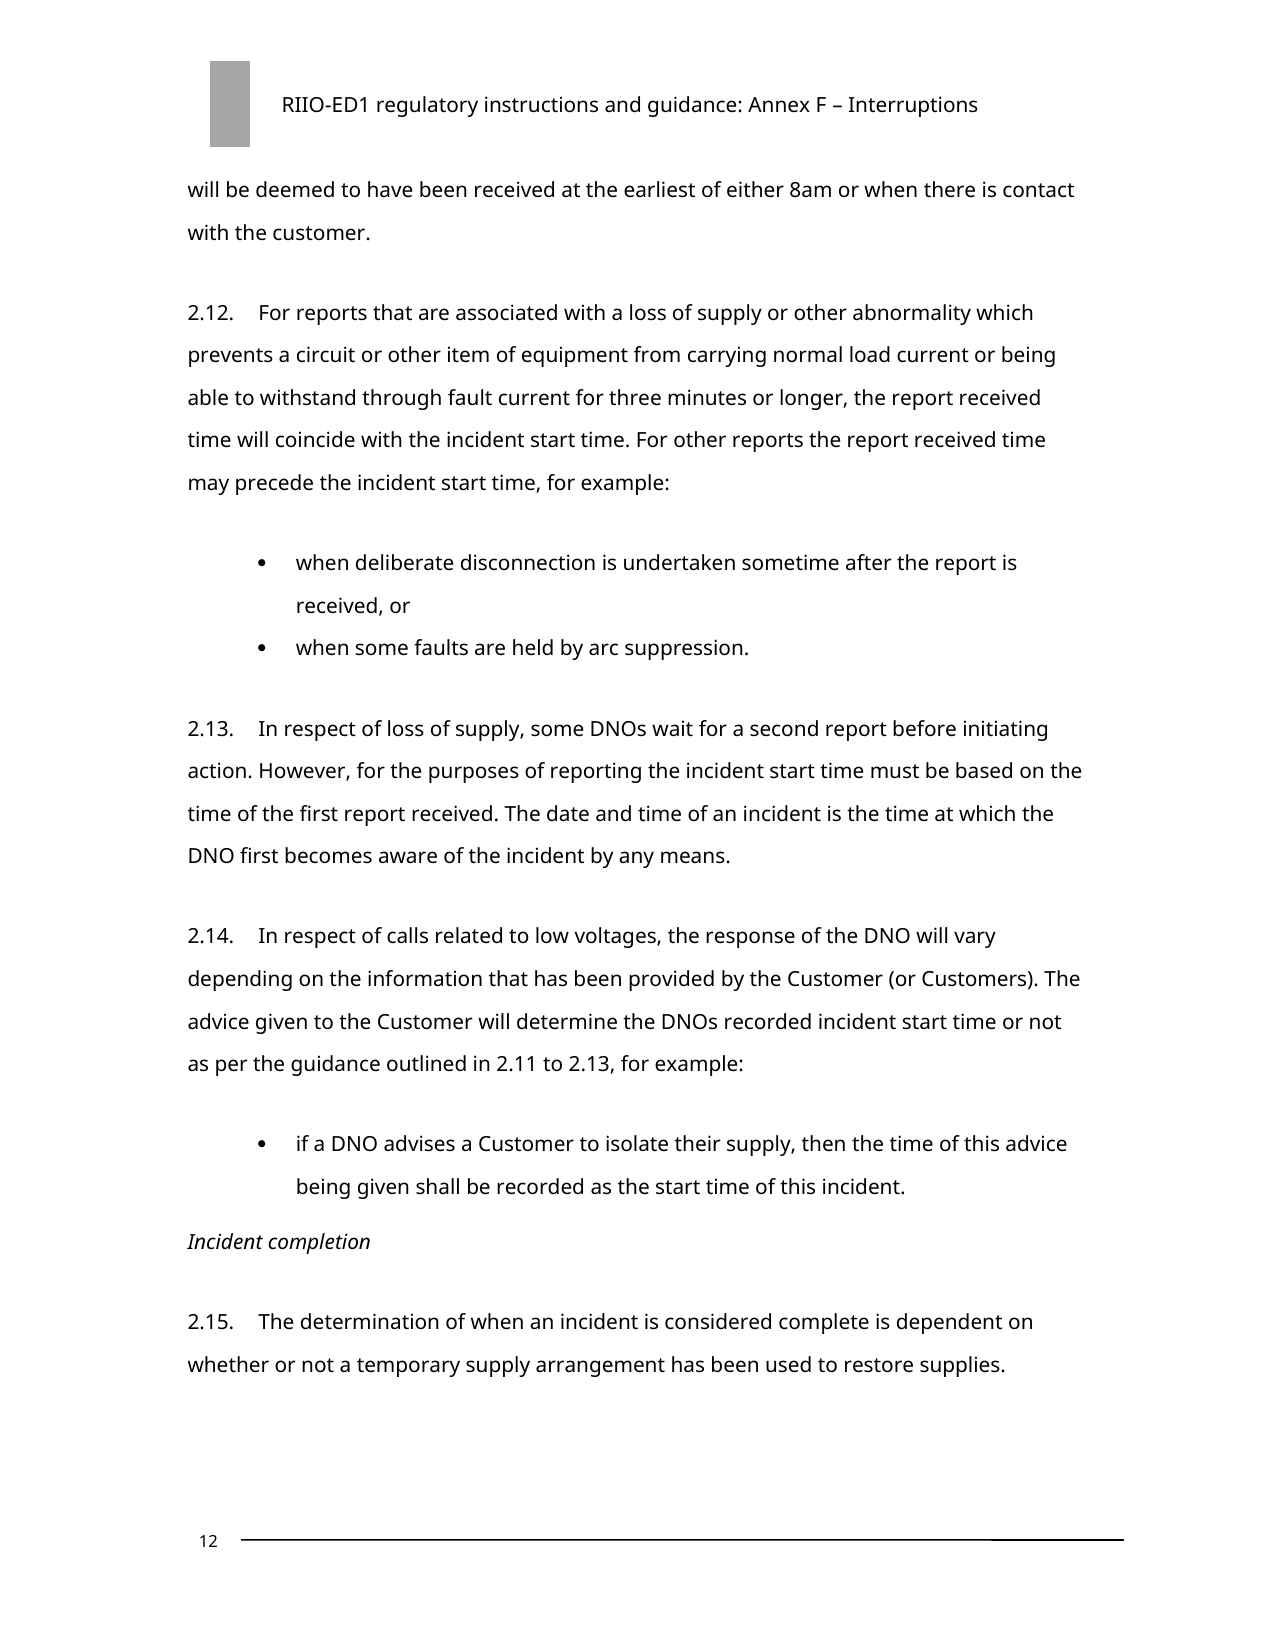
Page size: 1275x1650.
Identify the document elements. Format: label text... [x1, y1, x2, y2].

subtitle Incident completion [187, 1227, 1088, 1256]
text when some faults are held by arc suppression. [258, 633, 1088, 662]
text if a DNO advises a Customer to isolate their supply, then the time of this advice being given shall be recorded as the start time of this incident. [258, 1129, 1088, 1201]
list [187, 175, 1088, 246]
text In respect of calls related to low voltages, the response of the DNO will vary depending on the information that has been provided by the Customer (or Customers). The advice given to the Customer will determine the DNOs recorded incident start time or not as per the guidance outlined in 2.11 to 2.13, for example: [187, 922, 1088, 1078]
text For reports that are associated with a loss of supply or other abnormality which prevents a circuit or other item of equipment from carrying normal load current or being able to withstand through fault current for three minutes or longer, the report received time will coincide with the incident start time. For other reports the report received time may precede the incident start time, for example: [187, 298, 1088, 497]
text In respect of loss of supply, some DNOs wait for a second report before initiating action. However, for the purposes of reporting the incident start time must be based on the time of the first report received. The date and time of an incident is the time at which the DNO first becomes aware of the incident by any means. [187, 714, 1088, 870]
text when deliberate disconnection is undertaken sometime after the report is received, or [258, 548, 1088, 619]
text The determination of when an incident is considered complete is dependent on whether or not a temporary supply arrangement has been used to restore supplies. [187, 1307, 1088, 1378]
